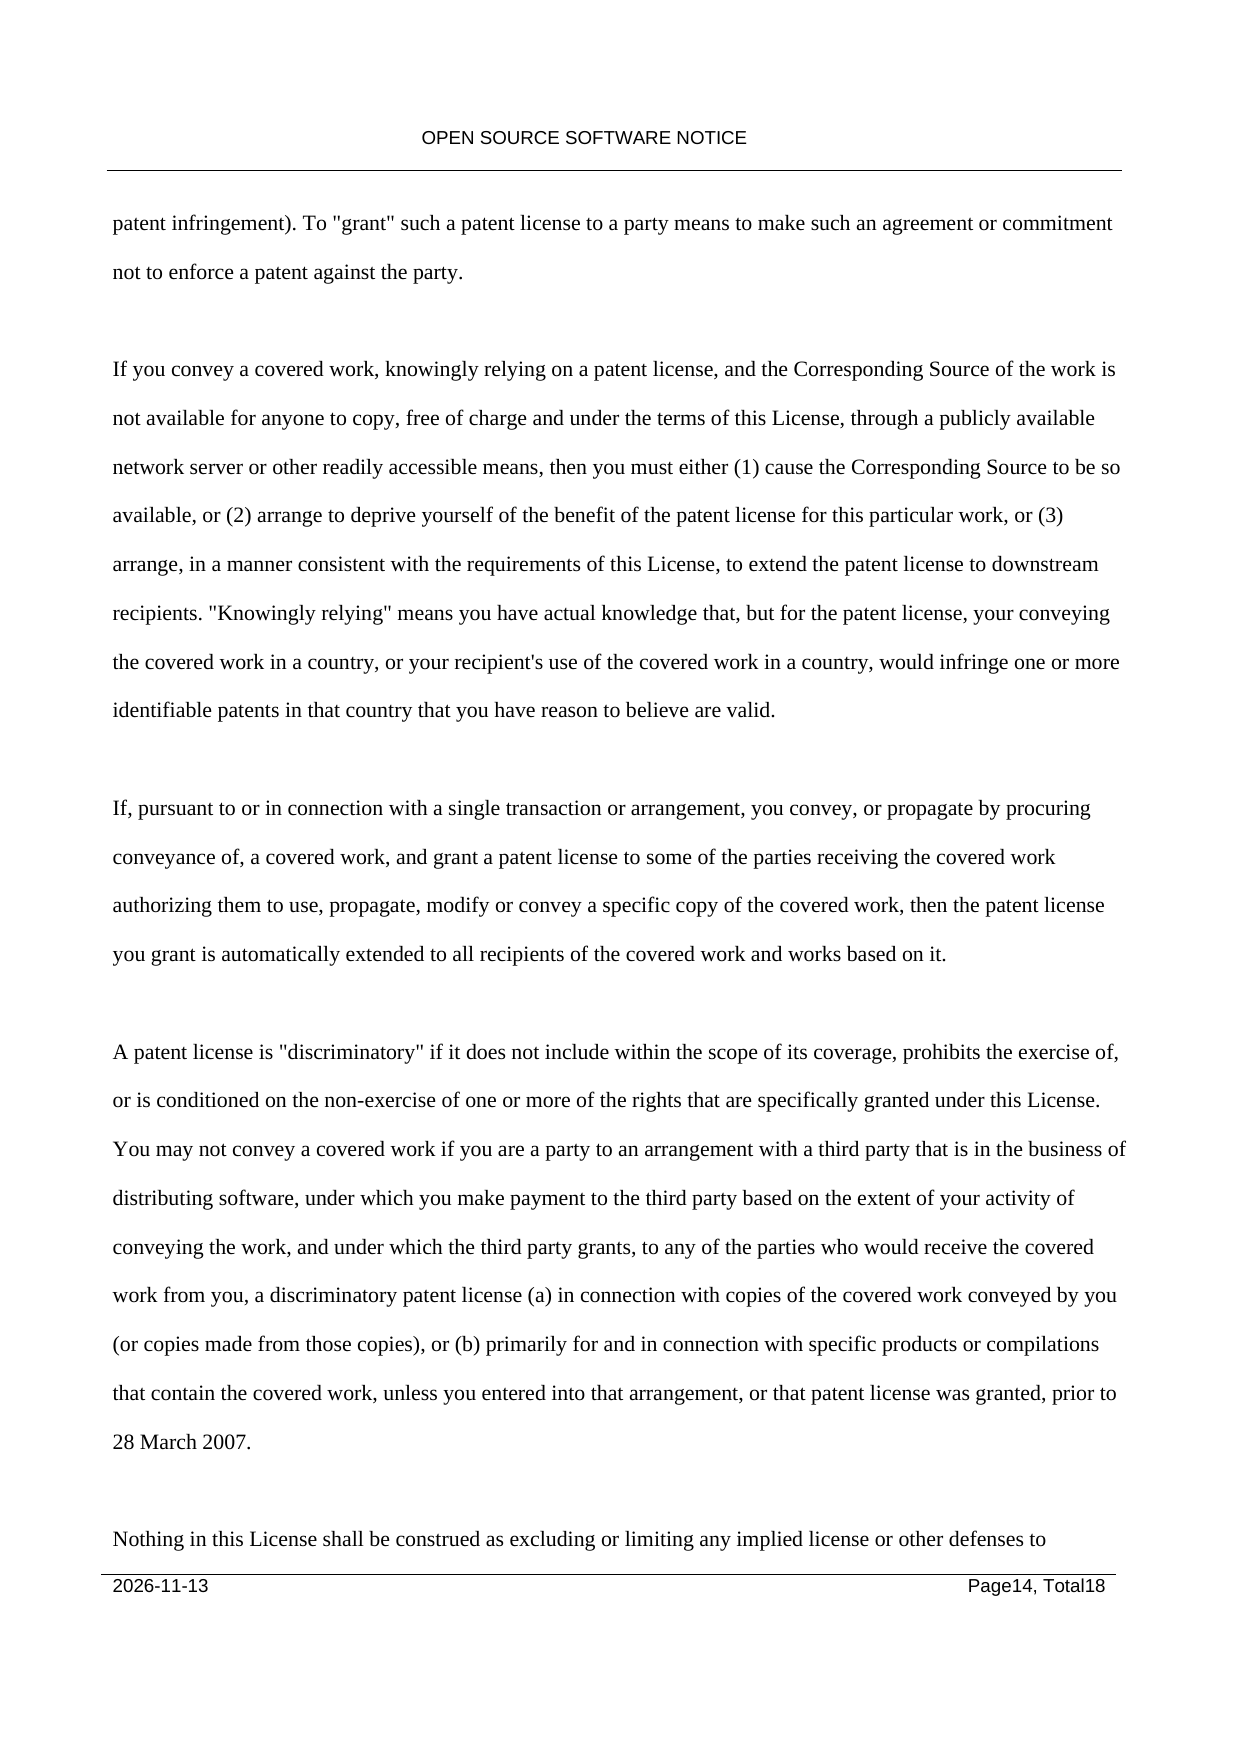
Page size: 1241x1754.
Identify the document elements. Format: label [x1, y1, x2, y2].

text [112, 206, 1128, 1555]
